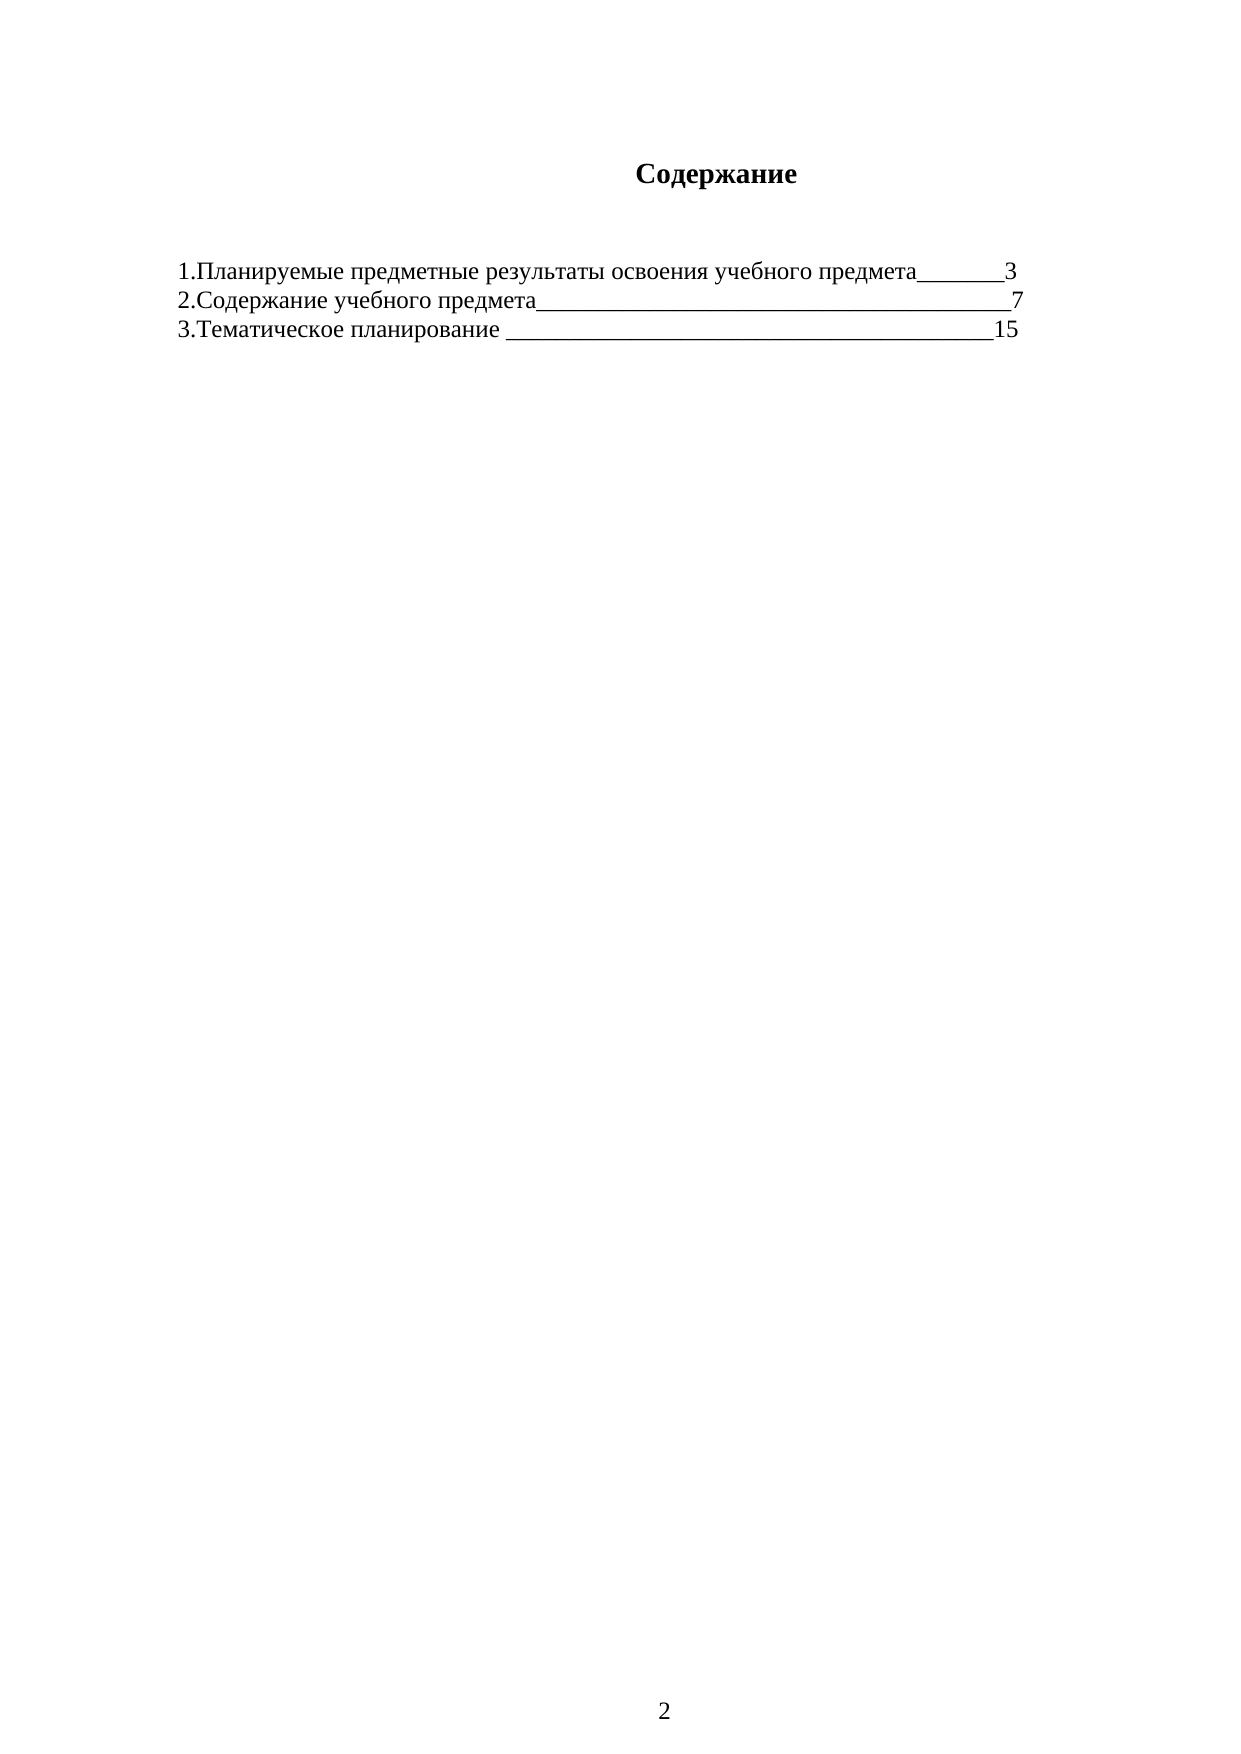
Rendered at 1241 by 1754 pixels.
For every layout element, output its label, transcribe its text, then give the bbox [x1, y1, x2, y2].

text 3.Тематическое планирование _______________________________________15 [177, 314, 1152, 343]
text Содержание [207, 156, 1152, 189]
text 2.Содержание учебного предмета______________________________________7 [177, 285, 1152, 314]
text 1.Планируемые предметные результаты освоения учебного предмета_______3 [177, 256, 1152, 285]
